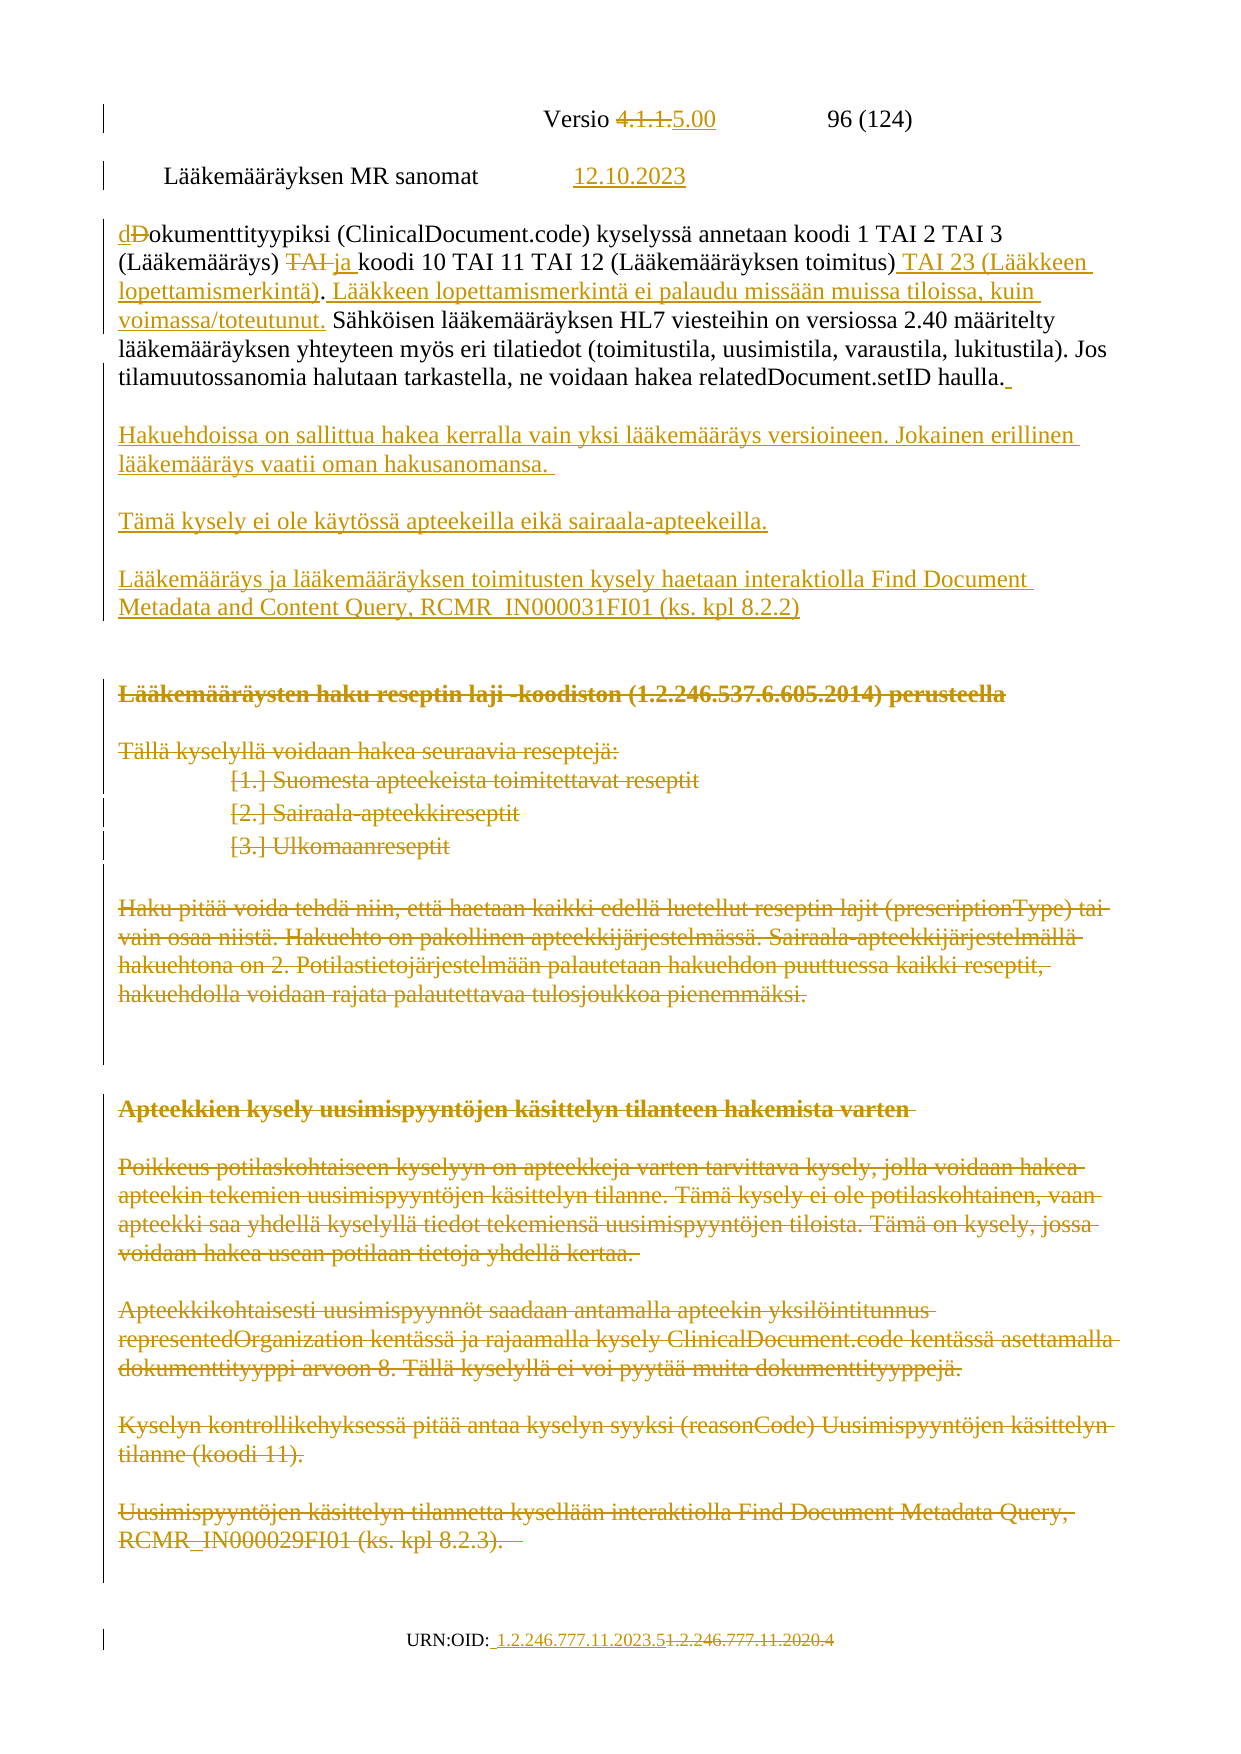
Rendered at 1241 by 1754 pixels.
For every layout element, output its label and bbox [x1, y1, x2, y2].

text [118, 219, 1122, 391]
